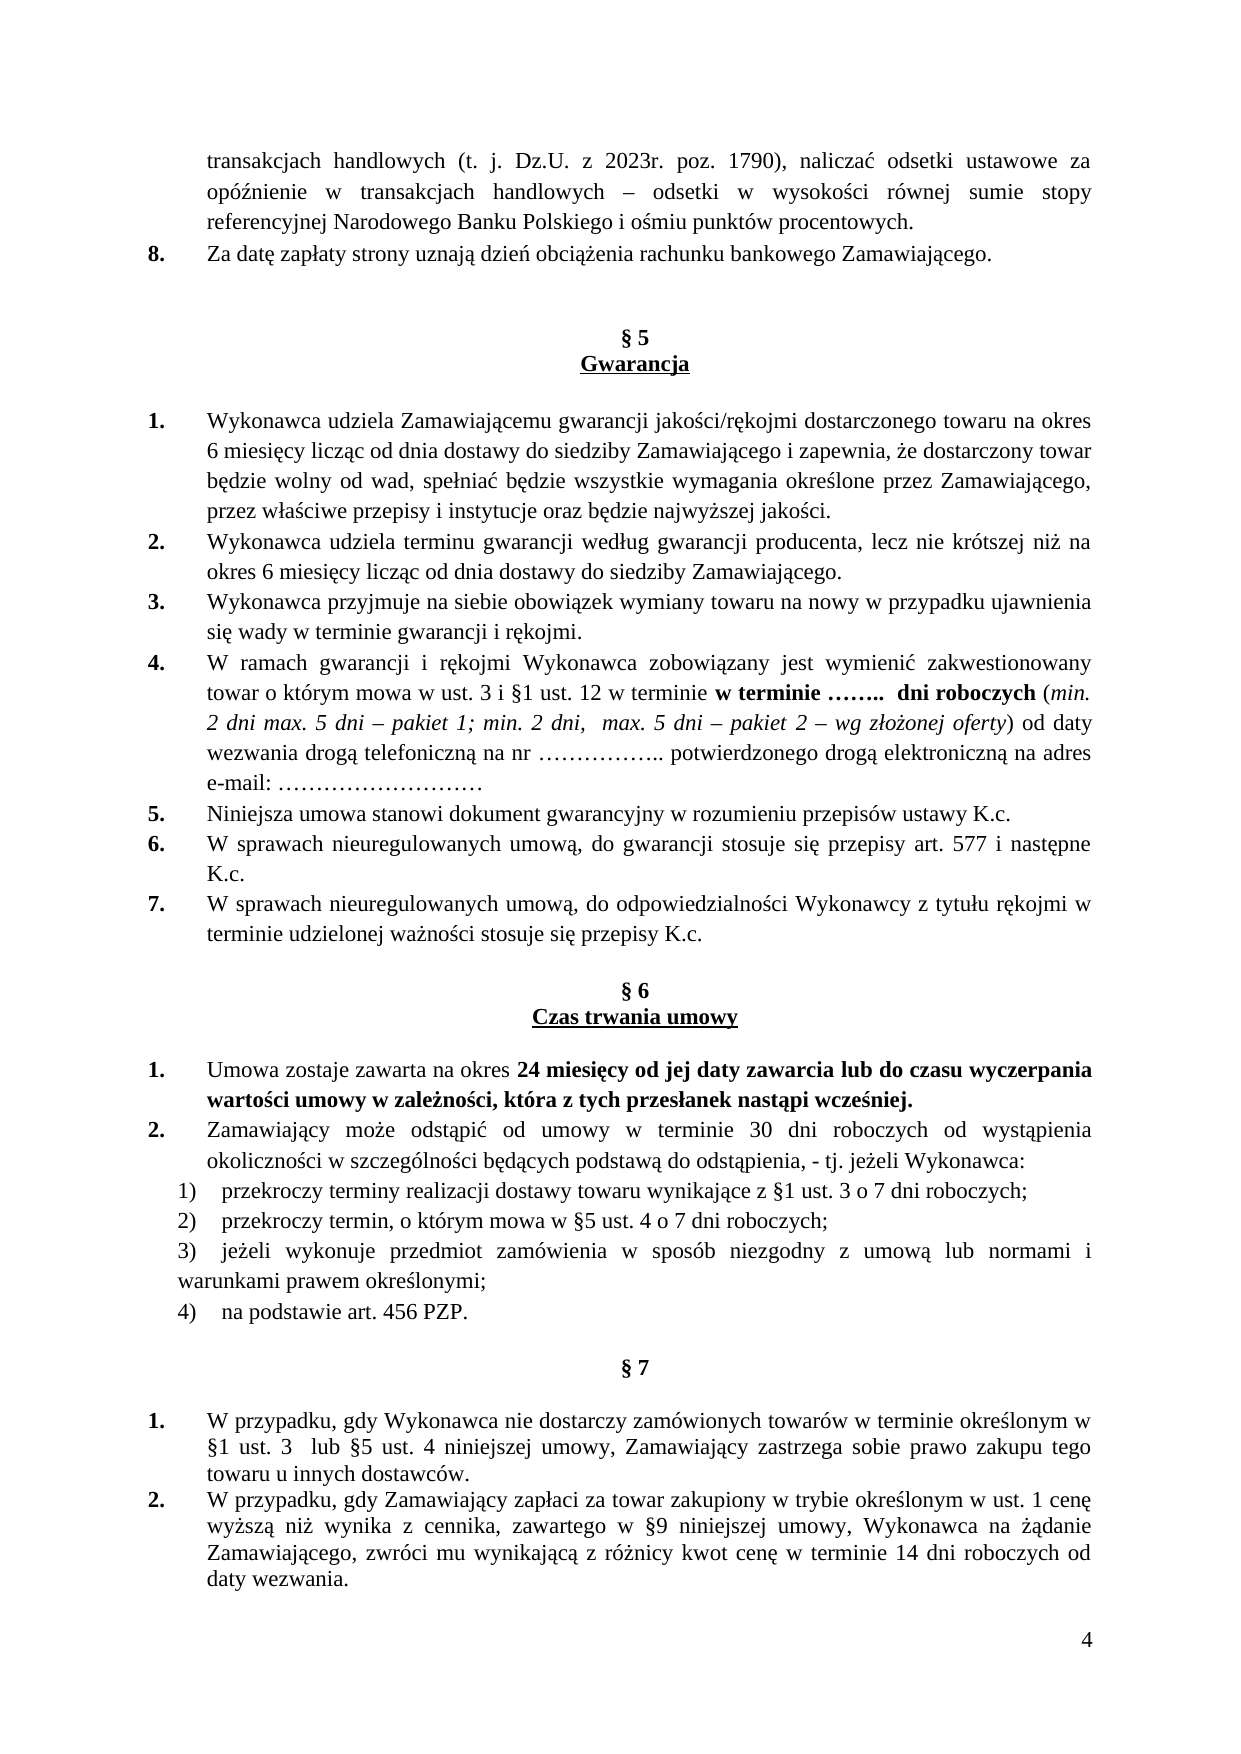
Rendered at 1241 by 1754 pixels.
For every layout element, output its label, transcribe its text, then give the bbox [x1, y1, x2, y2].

list przekroczy termin, o którym mowa w §5 ust. 4 o 7 dni roboczych; [177, 1207, 1093, 1233]
list Zamawiający może odstąpić od umowy w terminie 30 dni roboczych od wystąpienia okoliczności w szczególności będących podstawą do odstąpienia, - tj. jeżeli Wykonawca: [148, 1116, 1093, 1173]
list W przypadku, gdy Zamawiający zapłaci za towar zakupiony w trybie określonym w ust. 1 cenę wyższą niż wynika z cennika, zawartego w §9 niniejszej umowy, Wykonawca na żądanie Zamawiającego, zwróci mu wynikającą z różnicy kwot cenę w terminie 14 dni roboczych od daty wezwania. [148, 1486, 1093, 1591]
list na podstawie art. 456 PZP. [177, 1298, 1093, 1324]
list Niniejsza umowa stanowi dokument gwarancyjny w rozumieniu przepisów ustawy K.c. [148, 799, 1093, 826]
list Wykonawca przyjmuje na siebie obowiązek wymiany towaru na nowy w przypadku ujawnienia się wady w terminie gwarancji i rękojmi. [148, 588, 1093, 645]
text Czas trwania umowy [177, 1003, 1093, 1030]
list W sprawach nieuregulowanych umową, do gwarancji stosuje się przepisy art. 577 i następne K.c. [148, 830, 1093, 886]
text Gwarancja [177, 350, 1093, 377]
list Za datę zapłaty strony uznają dzień obciążenia rachunku bankowego Zamawiającego. [148, 238, 1093, 267]
list § 5 [177, 324, 1093, 350]
list Umowa zostaje zawarta na okres 24 miesięcy od jej daty zawarcia lub do czasu wyczerpania wartości umowy w zależności, która z tych przesłanek nastąpi wcześniej. [148, 1056, 1093, 1113]
list Wykonawca udziela terminu gwarancji według gwarancji producenta, lecz nie krótszej niż na okres 6 miesięcy licząc od dnia dostawy do siedziby Zamawiającego. [148, 528, 1093, 584]
text § 6 [177, 977, 1093, 1003]
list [148, 148, 1093, 234]
list przekroczy terminy realizacji dostawy towaru wynikające z §1 ust. 3 o 7 dni roboczych; [177, 1177, 1093, 1203]
text § 7 [177, 1354, 1093, 1381]
list W sprawach nieuregulowanych umową, do odpowiedzialności Wykonawcy z tytułu rękojmi w terminie udzielonej ważności stosuje się przepisy K.c. [148, 890, 1093, 947]
list W ramach gwarancji i rękojmi Wykonawca zobowiązany jest wymienić zakwestionowany towar o którym mowa w ust. 3 i §1 ust. 12 w terminie w terminie …….. dni roboczych (min. 2 dni max. 5 dni – pakiet 1; min. 2 dni, max. 5 dni – pakiet 2 – wg złożonej oferty) od daty wezwania drogą telefoniczną na nr …………….. potwierdzonego drogą elektroniczną na adres e-mail: ……………………… [148, 648, 1093, 796]
list jeżeli wykonuje przedmiot zamówienia w sposób niezgodny z umową lub normami i warunkami prawem określonymi; [177, 1237, 1093, 1294]
list Wykonawca udziela Zamawiającemu gwarancji jakości/rękojmi dostarczonego towaru na okres 6 miesięcy licząc od dnia dostawy do siedziby Zamawiającego i zapewnia, że dostarczony towar będzie wolny od wad, spełniać będzie wszystkie wymagania określone przez Zamawiającego, przez właściwe przepisy i instytucje oraz będzie najwyższej jakości. [148, 407, 1093, 524]
list W przypadku, gdy Wykonawca nie dostarczy zamówionych towarów w terminie określonym w §1 ust. 3 lub §5 ust. 4 niniejszej umowy, Zamawiający zastrzega sobie prawo zakupu tego towaru u innych dostawców. [148, 1407, 1093, 1486]
